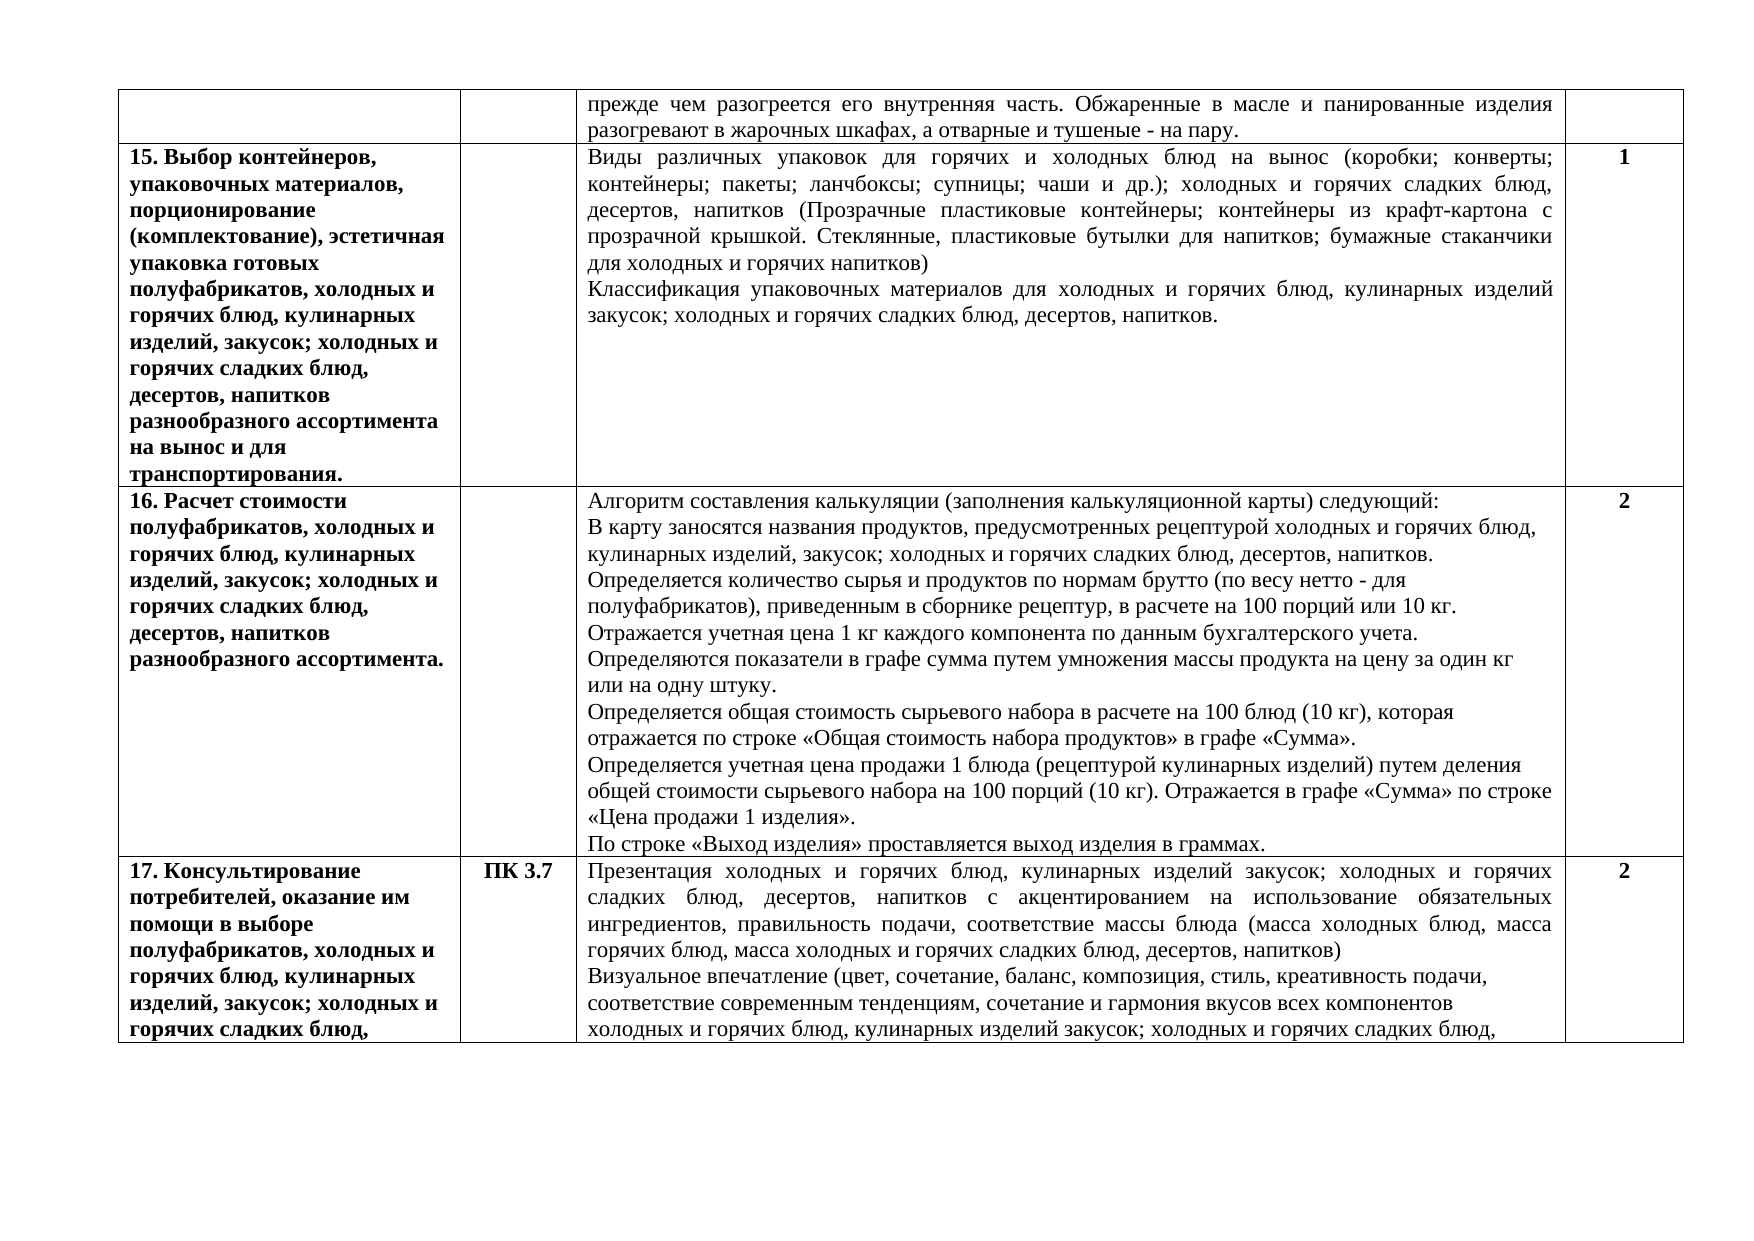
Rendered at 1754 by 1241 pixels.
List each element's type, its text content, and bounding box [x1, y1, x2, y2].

table_cell Алгоритм составления калькуляции (заполнения калькуляционной карты) следующий: В карту заносятся названия продуктов, предусмотренных рецептурой холодных и горячих блюд, кулинарных изделий, закусок; холодных и горячих сладких блюд, десертов, напитков. Определяется количество сырья и продуктов по нормам брутто (по весу нетто - для полуфабрикатов), приведенным в сборнике рецептур, в расчете на 100 порций или 10 кг. Отражается учетная цена 1 кг каждого компонента по данным бухгалтерского учета. Определяются показатели в графе сумма путем умножения массы продукта на цену за один кг или на одну штуку. Определяется общая стоимость сырьевого набора в расчете на 100 блюд (10 кг), которая отражается по строке «Общая стоимость набора продуктов» в графе «Сумма». Определяется учетная цена продажи 1 блюда (рецептурой кулинарных изделий) путем деления общей стоимости сырьевого набора на 100 порций (10 кг). Отражается в графе «Сумма» по строке «Цена продажи 1 изделия». По строке «Выход изделия» проставляется выход изделия в граммах. [577, 487, 1565, 856]
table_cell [119, 857, 460, 1042]
table_cell [461, 144, 576, 486]
table_cell 1 [1566, 90, 1683, 142]
table_cell 1 [1566, 144, 1683, 486]
table_cell 2 [1566, 857, 1683, 1042]
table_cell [577, 90, 1565, 142]
table_cell Виды различных упаковок для горячих и холодных блюд на вынос (коробки; конверты; контейнеры; пакеты; ланчбоксы; супницы; чаши и др.); холодных и горячих сладких блюд, десертов, напитков (Прозрачные пластиковые контейнеры; контейнеры из крафт-картона с прозрачной крышкой. Стеклянные, пластиковые бутылки для напитков; бумажные стаканчики для холодных и горячих напитков) Классификация упаковочных материалов для холодных и горячих блюд, кулинарных изделий закусок; холодных и горячих сладких блюд, десертов, напитков. [577, 144, 1565, 486]
table_cell [461, 90, 576, 142]
table_cell 16. Расчет стоимости полуфабрикатов, холодных и горячих блюд, кулинарных изделий, закусок; холодных и горячих сладких блюд, десертов, напитков разнообразного ассортимента. [119, 487, 460, 856]
table_cell ПК 3.7 [461, 857, 576, 1042]
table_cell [577, 857, 1565, 1042]
table_cell 2 [1566, 487, 1683, 856]
table_cell 15. Выбор контейнеров, упаковочных материалов, порционирование (комплектование), эстетичная упаковка готовых полуфабрикатов, холодных и горячих блюд, кулинарных изделий, закусок; холодных и горячих сладких блюд, десертов, напитков разнообразного ассортимента на вынос и для транспортирования. [119, 144, 460, 486]
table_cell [119, 90, 460, 142]
table_cell [461, 487, 576, 856]
